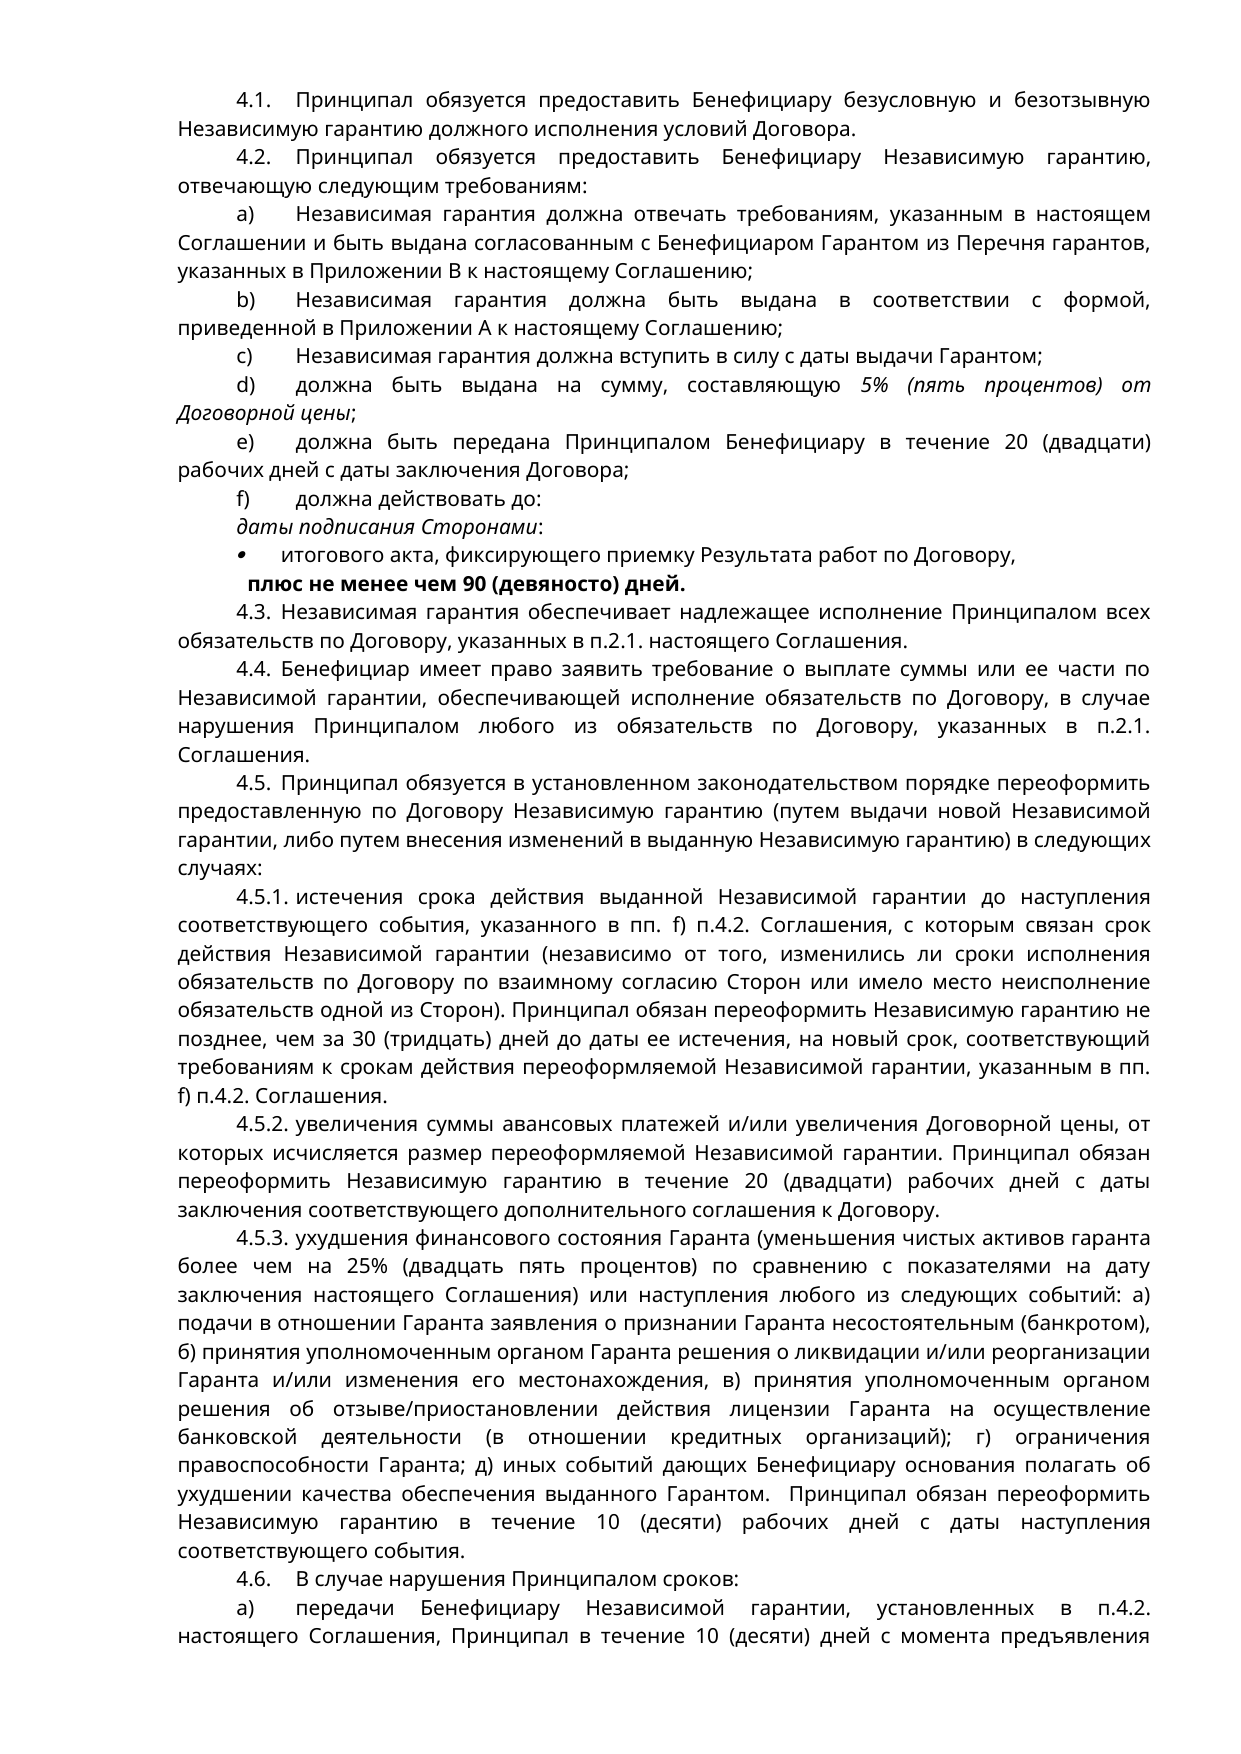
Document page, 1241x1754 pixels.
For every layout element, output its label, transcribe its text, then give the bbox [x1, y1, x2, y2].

list итогового акта, фиксирующего приемку Результата работ по Договору, [177, 541, 1152, 569]
list Независимая гарантия обеспечивает надлежащее исполнение Принципалом всех обязательств по Договору, указанных в п.2.1. настоящего Соглашения. [177, 597, 1152, 654]
list Независимая гарантия должна быть выдана в соответствии с формой, приведенной в Приложении А к настоящему Соглашению; [177, 285, 1152, 342]
text плюс не менее чем 90 (девяносто) дней. [177, 569, 1152, 597]
list Бенефициар имеет право заявить требование о выплате суммы или ее части по Независимой гарантии, обеспечивающей исполнение обязательств по Договору, в случае нарушения Принципалом любого из обязательств по Договору, указанных в п.2.1. Соглашения. [177, 654, 1152, 768]
list истечения срока действия выданной Независимой гарантии до наступления соответствующего события, указанного в пп. f) п.4.2. Соглашения, с которым связан срок действия Независимой гарантии (независимо от того, изменились ли сроки исполнения обязательств по Договору по взаимному согласию Сторон или имело место неисполнение обязательств одной из Сторон). Принципал обязан переоформить Независимую гарантию не позднее, чем за 30 (тридцать) дней до даты ее истечения, на новый срок, соответствующий требованиям к срокам действия переоформляемой Независимой гарантии, указанным в пп. f) п.4.2. Соглашения. [177, 882, 1152, 1109]
list должна быть выдана на сумму, составляющую 5% (пять процентов) от Договорной цены; [177, 370, 1152, 427]
list должна быть передана Принципалом Бенефициару в течение 20 (двадцати) рабочих дней с даты заключения Договора; [177, 427, 1152, 484]
list В случае нарушения Принципалом сроков: [177, 1564, 1152, 1593]
list Независимая гарантия должна вступить в силу с даты выдачи Гарантом; [177, 342, 1152, 370]
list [177, 1593, 1152, 1650]
list увеличения суммы авансовых платежей и/или увеличения Договорной цены, от которых исчисляется размер переоформляемой Независимой гарантии. Принципал обязан переоформить Независимую гарантию в течение 20 (двадцати) рабочих дней с даты заключения соответствующего дополнительного соглашения к Договору. [177, 1109, 1152, 1223]
list Принципал обязуется в установленном законодательством порядке переоформить предоставленную по Договору Независимую гарантию (путем выдачи новой Независимой гарантии, либо путем внесения изменений в выданную Независимую гарантию) в следующих случаях: [177, 768, 1152, 882]
list Независимая гарантия должна отвечать требованиям, указанным в настоящем Соглашении и быть выдана согласованным с Бенефициаром Гарантом из Перечня гарантов, указанных в Приложении В к настоящему Соглашению; [177, 199, 1152, 285]
list Принципал обязуется предоставить Бенефициару Независимую гарантию, отвечающую следующим требованиям: [177, 142, 1152, 199]
text даты подписания Сторонами: [177, 512, 1152, 541]
list должна действовать до: [177, 484, 1152, 512]
list ухудшения финансового состояния Гаранта (уменьшения чистых активов гаранта более чем на 25% (двадцать пять процентов) по сравнению с показателями на дату заключения настоящего Соглашения) или наступления любого из следующих событий: а) подачи в отношении Гаранта заявления о признании Гаранта несостоятельным (банкротом), б) принятия уполномоченным органом Гаранта решения о ликвидации и/или реорганизации Гаранта и/или изменения его местонахождения, в) принятия уполномоченным органом решения об отзыве/приостановлении действия лицензии Гаранта на осуществление банковской деятельности (в отношении кредитных организаций); г) ограничения правоспособности Гаранта; д) иных событий дающих Бенефициару основания полагать об ухудшении качества обеспечения выданного Гарантом. Принципал обязан переоформить Независимую гарантию в течение 10 (десяти) рабочих дней с даты наступления соответствующего события. [177, 1223, 1152, 1564]
list Принципал обязуется предоставить Бенефициару безусловную и безотзывную Независимую гарантию должного исполнения условий Договора. [177, 86, 1152, 142]
